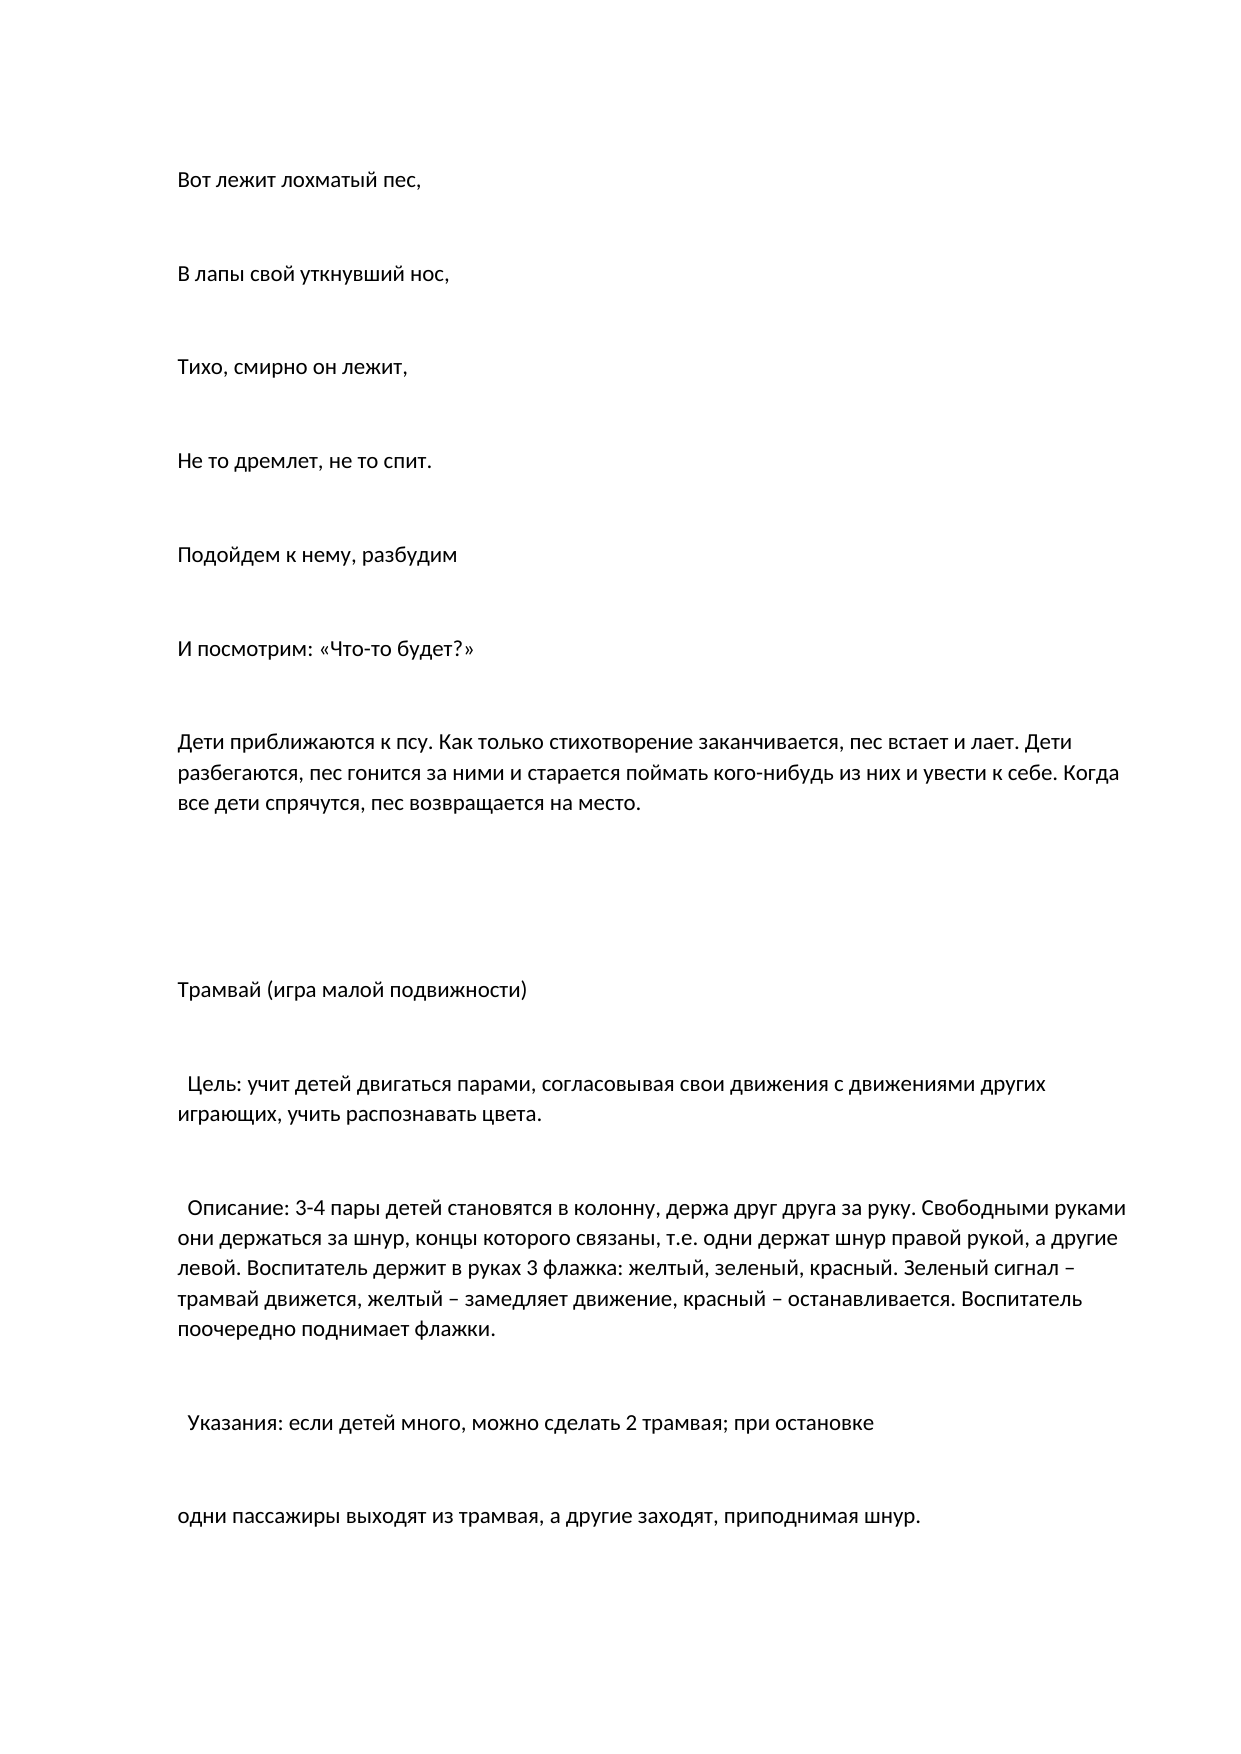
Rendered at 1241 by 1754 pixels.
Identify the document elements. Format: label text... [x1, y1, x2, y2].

text Указания: если детей много, можно сделать 2 трамвая; при остановке [177, 1408, 1152, 1436]
text Тихо, смирно он лежит, [177, 352, 1152, 381]
text И посмотрим: «Что-то будет?» [177, 634, 1152, 662]
text Описание: 3-4 пары детей становятся в колонну, держа друг друга за руку. Свободными руками они держаться за шнур, концы которого связаны, т.е. одни держат шнур правой рукой, а другие левой. Воспитатель держит в руках 3 флажка: желтый, зеленый, красный. Зеленый сигнал – трамвай движется, желтый – замедляет движение, красный – останавливается. Воспитатель поочередно поднимает флажки. [177, 1193, 1152, 1342]
text Трамвай (игра малой подвижности) [177, 975, 1152, 1003]
text Подойдем к нему, разбудим [177, 540, 1152, 568]
text Дети приближаются к псу. Как только стихотворение заканчивается, пес встает и лает. Дети разбегаются, пес гонится за ними и старается поймать кого-нибудь из них и увести к себе. Когда все дети спрячутся, пес возвращается на место. [177, 727, 1152, 816]
text Цель: учит детей двигаться парами, согласовывая свои движения с движениями других играющих, учить распознавать цвета. [177, 1069, 1152, 1127]
text Вот лежит лохматый пес, [177, 165, 1152, 193]
text Не то дремлет, не то спит. [177, 446, 1152, 474]
text В лапы свой уткнувший нос, [177, 259, 1152, 287]
text одни пассажиры выходят из трамвая, а другие заходят, приподнимая шнур. [177, 1501, 1152, 1529]
